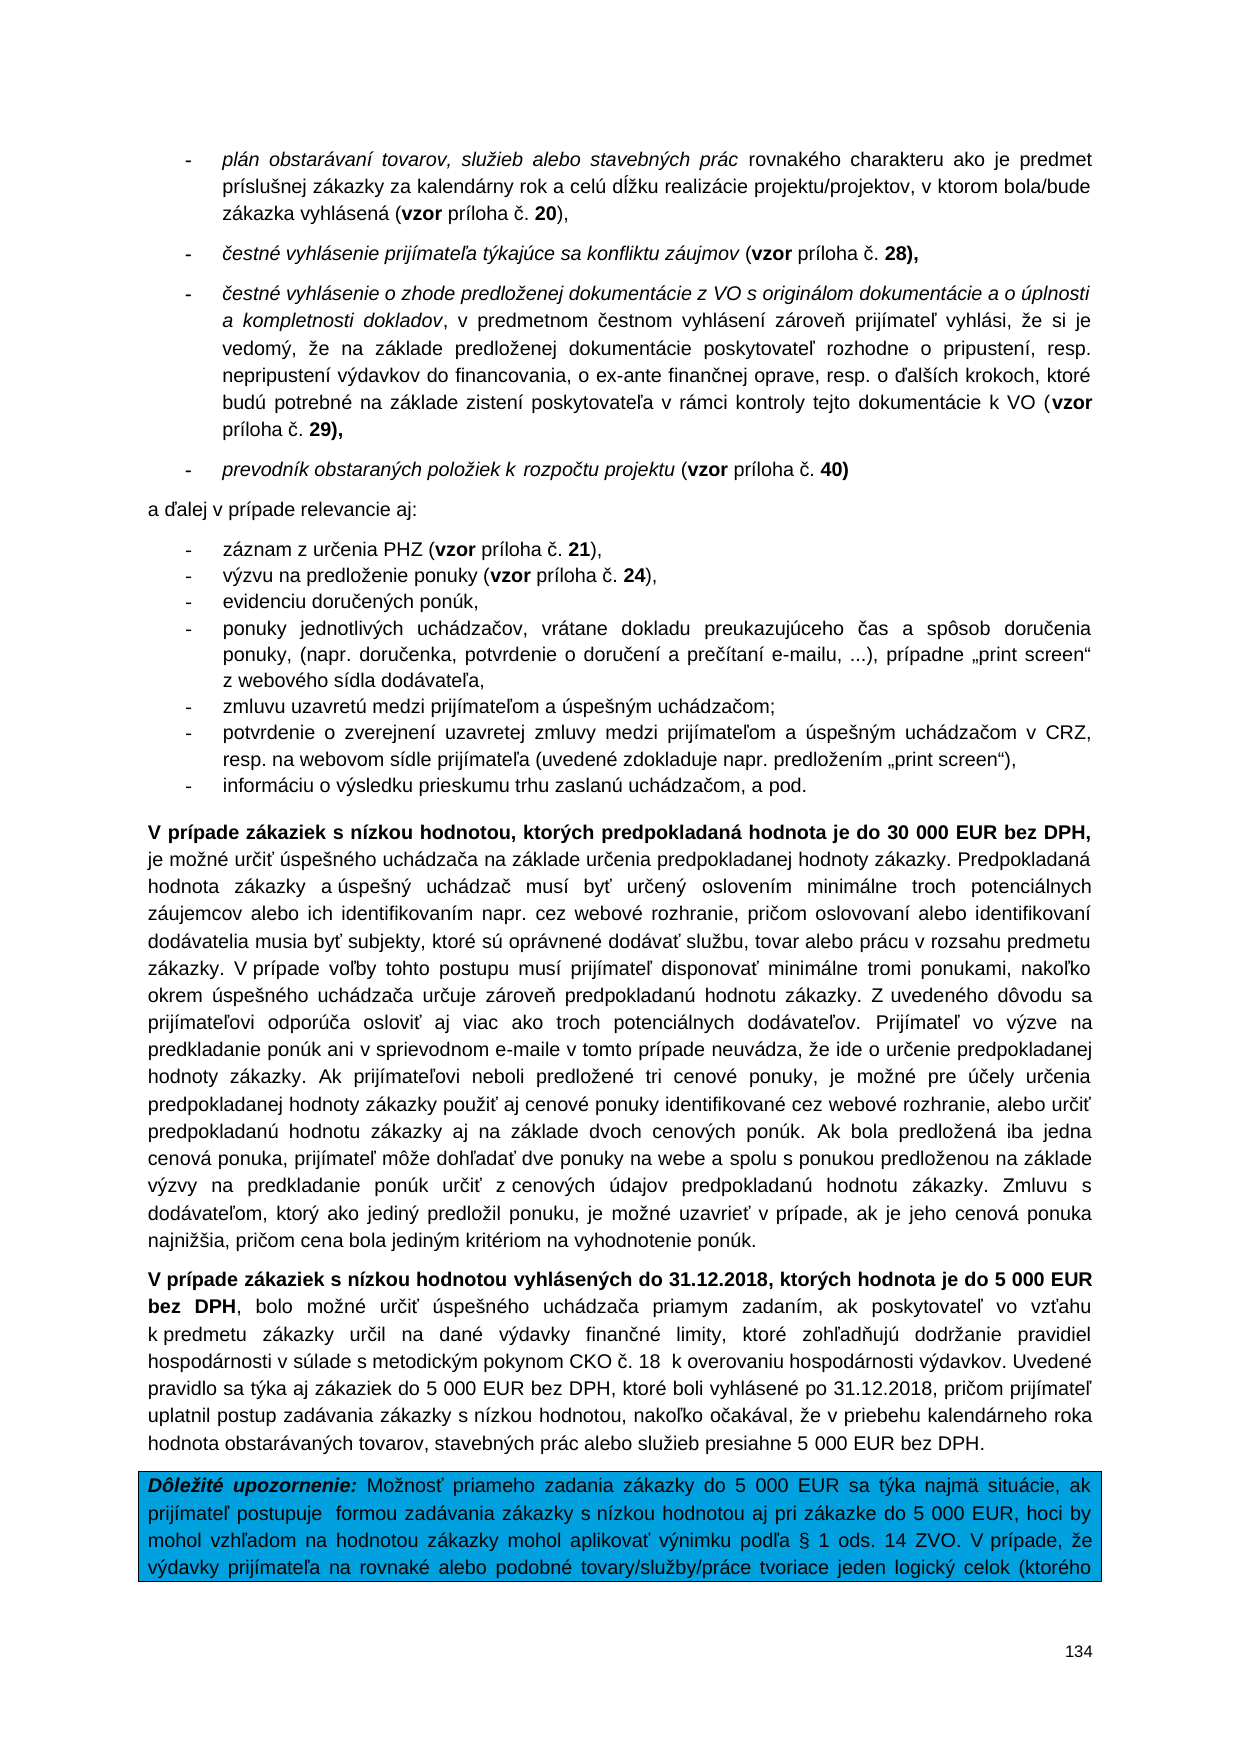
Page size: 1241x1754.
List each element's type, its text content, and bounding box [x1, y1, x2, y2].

list informáciu o výsledku prieskumu trhu zaslanú uchádzačom, a pod. [185, 773, 1092, 796]
list čestné vyhlásenie o zhode predloženej dokumentácie z VO s originálom dokumentácie a o úplnosti a kompletnosti dokladov, v predmetnom čestnom vyhlásení zároveň prijímateľ vyhlási, že si je vedomý, že na základe predloženej dokumentácie poskytovateľ rozhodne o pripustení, resp. nepripustení výdavkov do financovania, o ex-ante finančnej oprave, resp. o ďalších krokoch, ktoré budú potrebné na základe zistení poskytovateľa v rámci kontroly tejto dokumentácie k VO (vzor príloha č. 29), [185, 282, 1092, 441]
list potvrdenie o zverejnení uzavretej zmluvy medzi prijímateľom a úspešným uchádzačom v CRZ, resp. na webovom sídle prijímateľa (uvedené zdokladuje napr. predložením „print screen“), [185, 721, 1092, 770]
list výzvu na predloženie ponuky (vzor príloha č. 24), [185, 564, 1092, 587]
list ponuky jednotlivých uchádzačov, vrátane dokladu preukazujúceho čas a spôsob doručenia ponuky, (napr. doručenka, potvrdenie o doručení a prečítaní e-mailu, ...), prípadne „print screen“ z webového sídla dodávateľa, [185, 617, 1092, 692]
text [139, 1472, 1101, 1581]
list plán obstarávaní tovarov, služieb alebo stavebných prác rovnakého charakteru ako je predmet príslušnej zákazky za kalendárny rok a celú dĺžku realizácie projektu/projektov, v ktorom bola/bude zákazka vyhlásená (vzor príloha č. 20), [185, 148, 1092, 225]
list evidenciu doručených ponúk, [185, 590, 1092, 613]
list prevodník obstaraných položiek k rozpočtu projektu (vzor príloha č. 40) [185, 458, 1092, 481]
text V prípade zákaziek s nízkou hodnotou vyhlásených do 31.12.2018, ktorých hodnota je do 5 000 EUR bez DPH, bolo možné určiť úspešného uchádzača priamym zadaním, ak poskytovateľ vo vzťahu k predmetu zákazky určil na dané výdavky finančné limity, ktoré zohľadňujú dodržanie pravidiel hospodárnosti v súlade s metodickým pokynom CKO č. 18 k overovaniu hospodárnosti výdavkov. Uvedené pravidlo sa týka aj zákaziek do 5 000 EUR bez DPH, ktoré boli vyhlásené po 31.12.2018, pričom prijímateľ uplatnil postup zadávania zákazky s nízkou hodnotou, nakoľko očakával, že v priebehu kalendárneho roka hodnota obstarávaných tovarov, stavebných prác alebo služieb presiahne 5 000 EUR bez DPH. [148, 1268, 1092, 1454]
list zmluvu uzavretú medzi prijímateľom a úspešným uchádzačom; [185, 695, 1092, 718]
list záznam z určenia PHZ (vzor príloha č. 21), [185, 537, 1092, 560]
text V prípade zákaziek s nízkou hodnotou, ktorých predpokladaná hodnota je do 30 000 EUR bez DPH, je možné určiť úspešného uchádzača na základe určenia predpokladanej hodnoty zákazky. Predpokladaná hodnota zákazky a úspešný uchádzač musí byť určený oslovením minimálne troch potenciálnych záujemcov alebo ich identifikovaním napr. cez webové rozhranie, pričom oslovovaní alebo identifikovaní dodávatelia musia byť subjekty, ktoré sú oprávnené dodávať službu, tovar alebo prácu v rozsahu predmetu zákazky. V prípade voľby tohto postupu musí prijímateľ disponovať minimálne tromi ponukami, nakoľko okrem úspešného uchádzača určuje zároveň predpokladanú hodnotu zákazky. Z uvedeného dôvodu sa prijímateľovi odporúča osloviť aj viac ako troch potenciálnych dodávateľov. Prijímateľ vo výzve na predkladanie ponúk ani v sprievodnom e-maile v tomto prípade neuvádza, že ide o určenie predpokladanej hodnoty zákazky. Ak prijímateľovi neboli predložené tri cenové ponuky, je možné pre účely určenia predpokladanej hodnoty zákazky použiť aj cenové ponuky identifikované cez webové rozhranie, alebo určiť predpokladanú hodnotu zákazky aj na základe dvoch cenových ponúk. Ak bola predložená iba jedna cenová ponuka, prijímateľ môže dohľadať dve ponuky na webe a spolu s ponukou predloženou na základe výzvy na predkladanie ponúk určiť z cenových údajov predpokladanú hodnotu zákazky. Zmluvu s dodávateľom, ktorý ako jediný predložil ponuku, je možné uzavrieť v prípade, ak je jeho cenová ponuka najnižšia, pričom cena bola jediným kritériom na vyhodnotenie ponúk. [148, 821, 1092, 1251]
text a ďalej v prípade relevancie aj: [148, 498, 1092, 521]
list čestné vyhlásenie prijímateľa týkajúce sa konfliktu záujmov (vzor príloha č. 28), [185, 242, 1092, 265]
